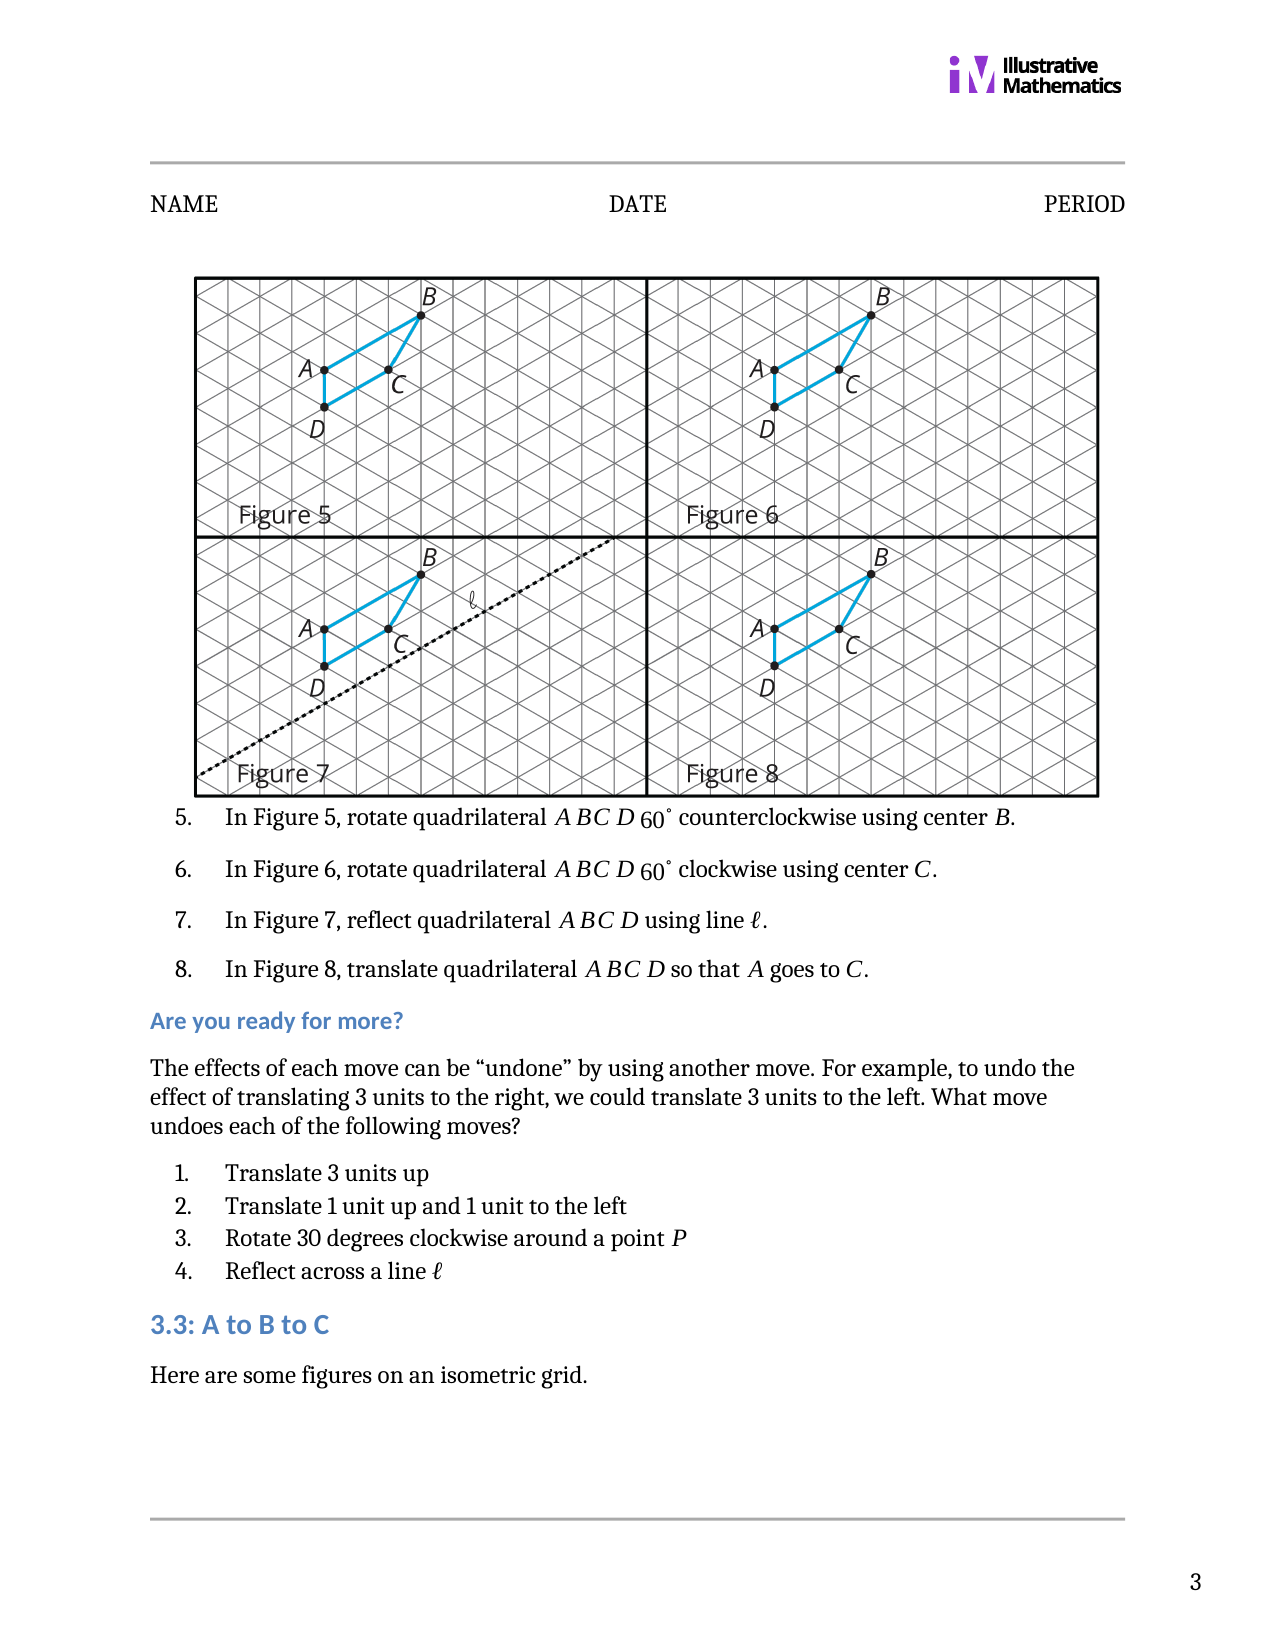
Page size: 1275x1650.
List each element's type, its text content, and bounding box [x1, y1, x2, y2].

subtitle 3.3: A to B to C [150, 1306, 1125, 1342]
list In Figure 8, translate quadrilateral so that goes to . [175, 955, 1125, 984]
picture [949, 55, 1121, 93]
list Translate 1 unit up and 1 unit to the left [175, 1192, 1125, 1220]
list In Figure 5, rotate quadrilateral counterclockwise using center . [175, 802, 1125, 833]
list Translate 3 units up [175, 1159, 1125, 1188]
list In Figure 7, reflect quadrilateral using line . [175, 906, 1125, 934]
list In Figure 6, rotate quadrilateral clockwise using center . [175, 854, 1125, 885]
picture [193, 276, 1100, 798]
list Rotate 30 degrees clockwise around a point [175, 1224, 1125, 1253]
list Reflect across a line [175, 1257, 1125, 1285]
subtitle Are you ready for more? [150, 1005, 1125, 1035]
text Here are some figures on an isometric grid. [150, 1361, 1125, 1389]
text The effects of each move can be “undone” by using another move. For example, to undo the effect of translating 3 units to the right, we could translate 3 units to the left. What move undoes each of the following moves? [150, 1054, 1125, 1140]
